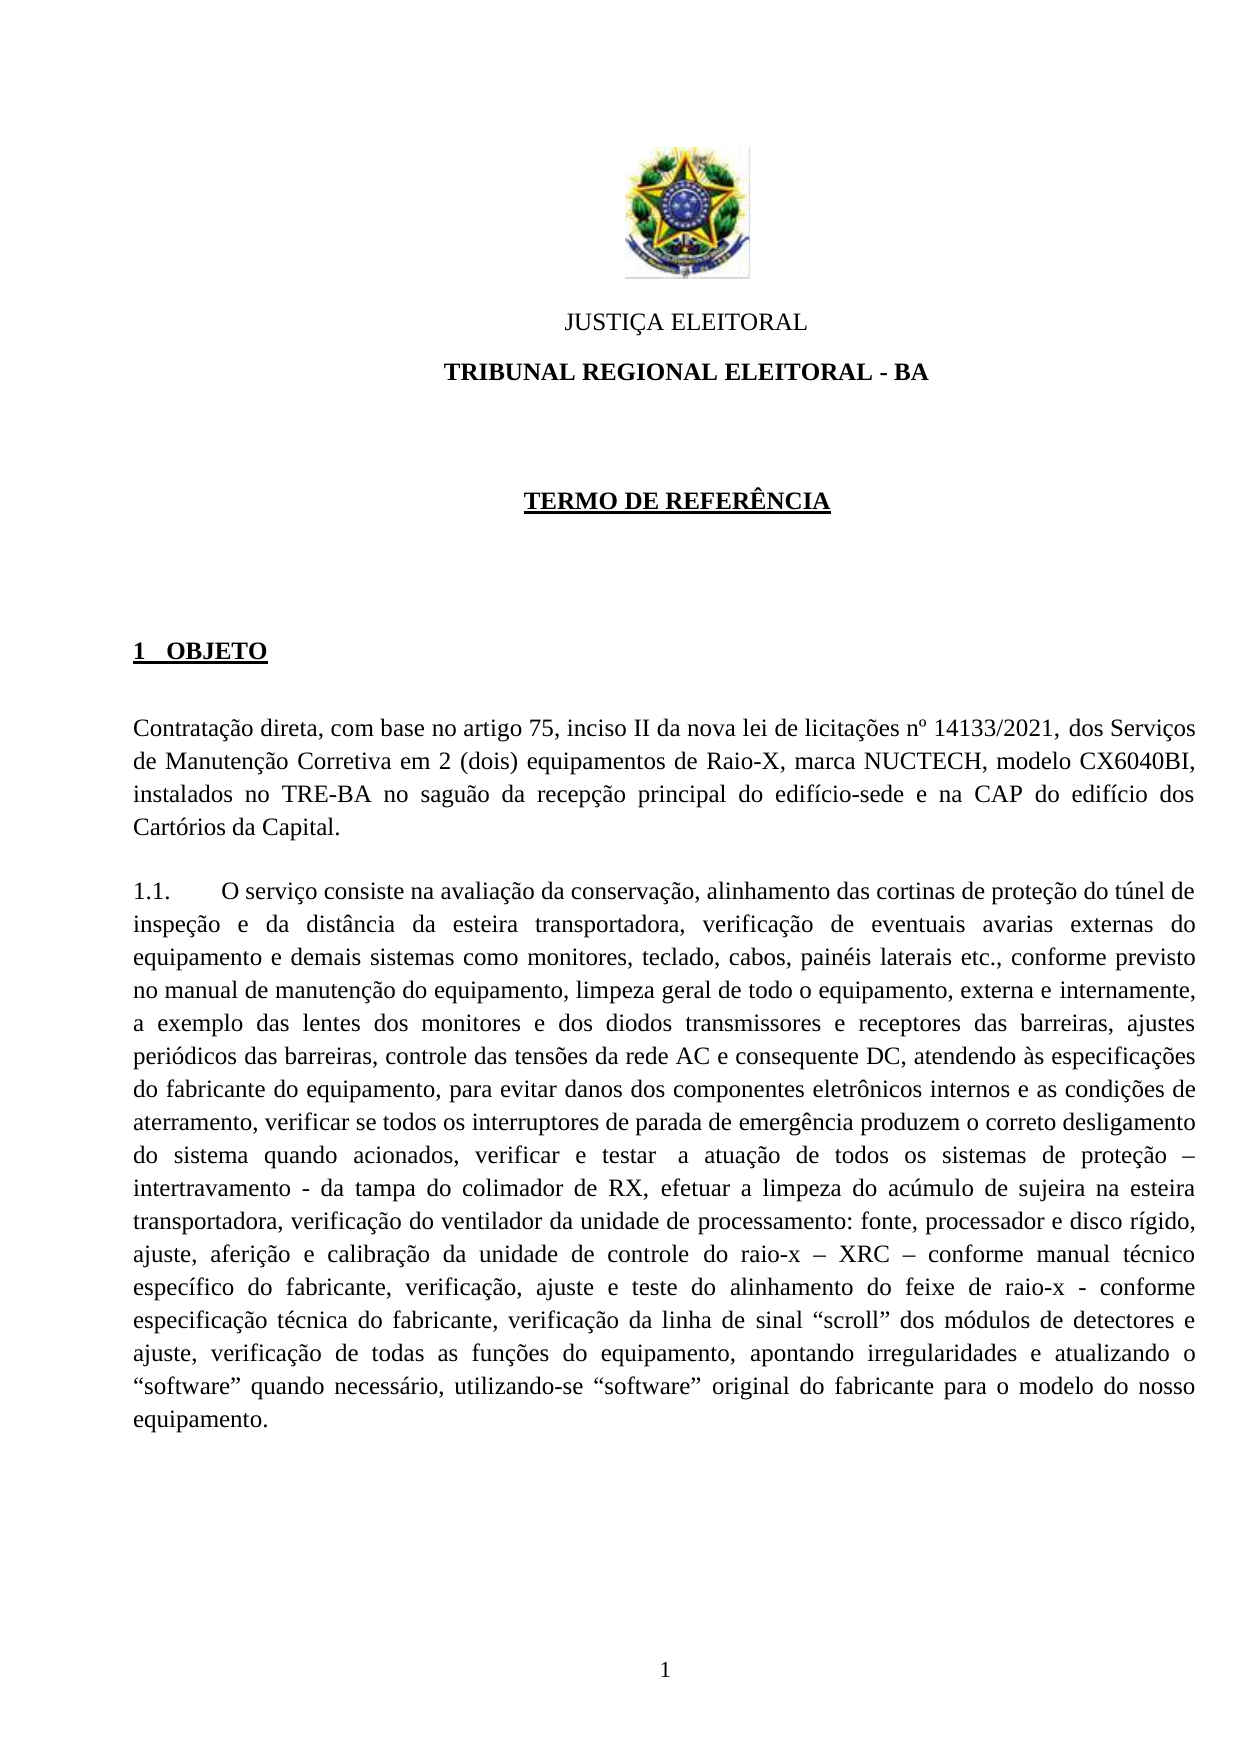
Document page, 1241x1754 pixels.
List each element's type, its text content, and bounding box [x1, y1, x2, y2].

picture [625, 147, 751, 279]
subtitle TRIBUNAL REGIONAL ELEITORAL - BA [176, 357, 1196, 386]
subtitle OBJETO [133, 636, 1196, 665]
text JUSTIÇA ELEITORAL [176, 307, 1196, 336]
text Contratação direta, com base no artigo 75, inciso II da nova lei de licitações nº 14133/2021, dos Serviços de Manutenção Corretiva em 2 (dois) equipamentos de Raio-X, marca NUCTECH, modelo CX6040BI, instalados no TRE-BA no saguão da recepção principal do edifício-sede e na CAP do edifício dos Cartórios da Capital. [133, 713, 1196, 841]
list O serviço consiste na avaliação da conservação, alinhamento das cortinas de proteção do túnel de inspeção e da distância da esteira transportadora, verificação de eventuais avarias externas do equipamento e demais sistemas como monitores, teclado, cabos, painéis laterais etc., conforme previsto no manual de manutenção do equipamento, limpeza geral de todo o equipamento, externa e internamente, a exemplo das lentes dos monitores e dos diodos transmissores e receptores das barreiras, ajustes periódicos das barreiras, controle das tensões da rede AC e consequente DC, atendendo às especificações do fabricante do equipamento, para evitar danos dos componentes eletrônicos internos e as condições de aterramento, verificar se todos os interruptores de parada de emergência produzem o correto desligamento do sistema quando acionados, verificar e testar a atuação de todos os sistemas de proteção – intertravamento - da tampa do colimador de RX, efetuar a limpeza do acúmulo de sujeira na esteira transportadora, verificação do ventilador da unidade de processamento: fonte, processador e disco rígido, ajuste, aferição e calibração da unidade de controle do raio-x – XRC – conforme manual técnico específico do fabricante, verificação, ajuste e teste do alinhamento do feixe de raio-x - conforme especificação técnica do fabricante, verificação da linha de sinal “scroll” dos módulos de detectores e ajuste, verificação de todas as funções do equipamento, apontando irregularidades e atualizando o “software” quando necessário, utilizando-se “software” original do fabricante para o modelo do nosso equipamento. [133, 876, 1196, 1433]
text TERMO DE REFERÊNCIA [158, 486, 1196, 515]
